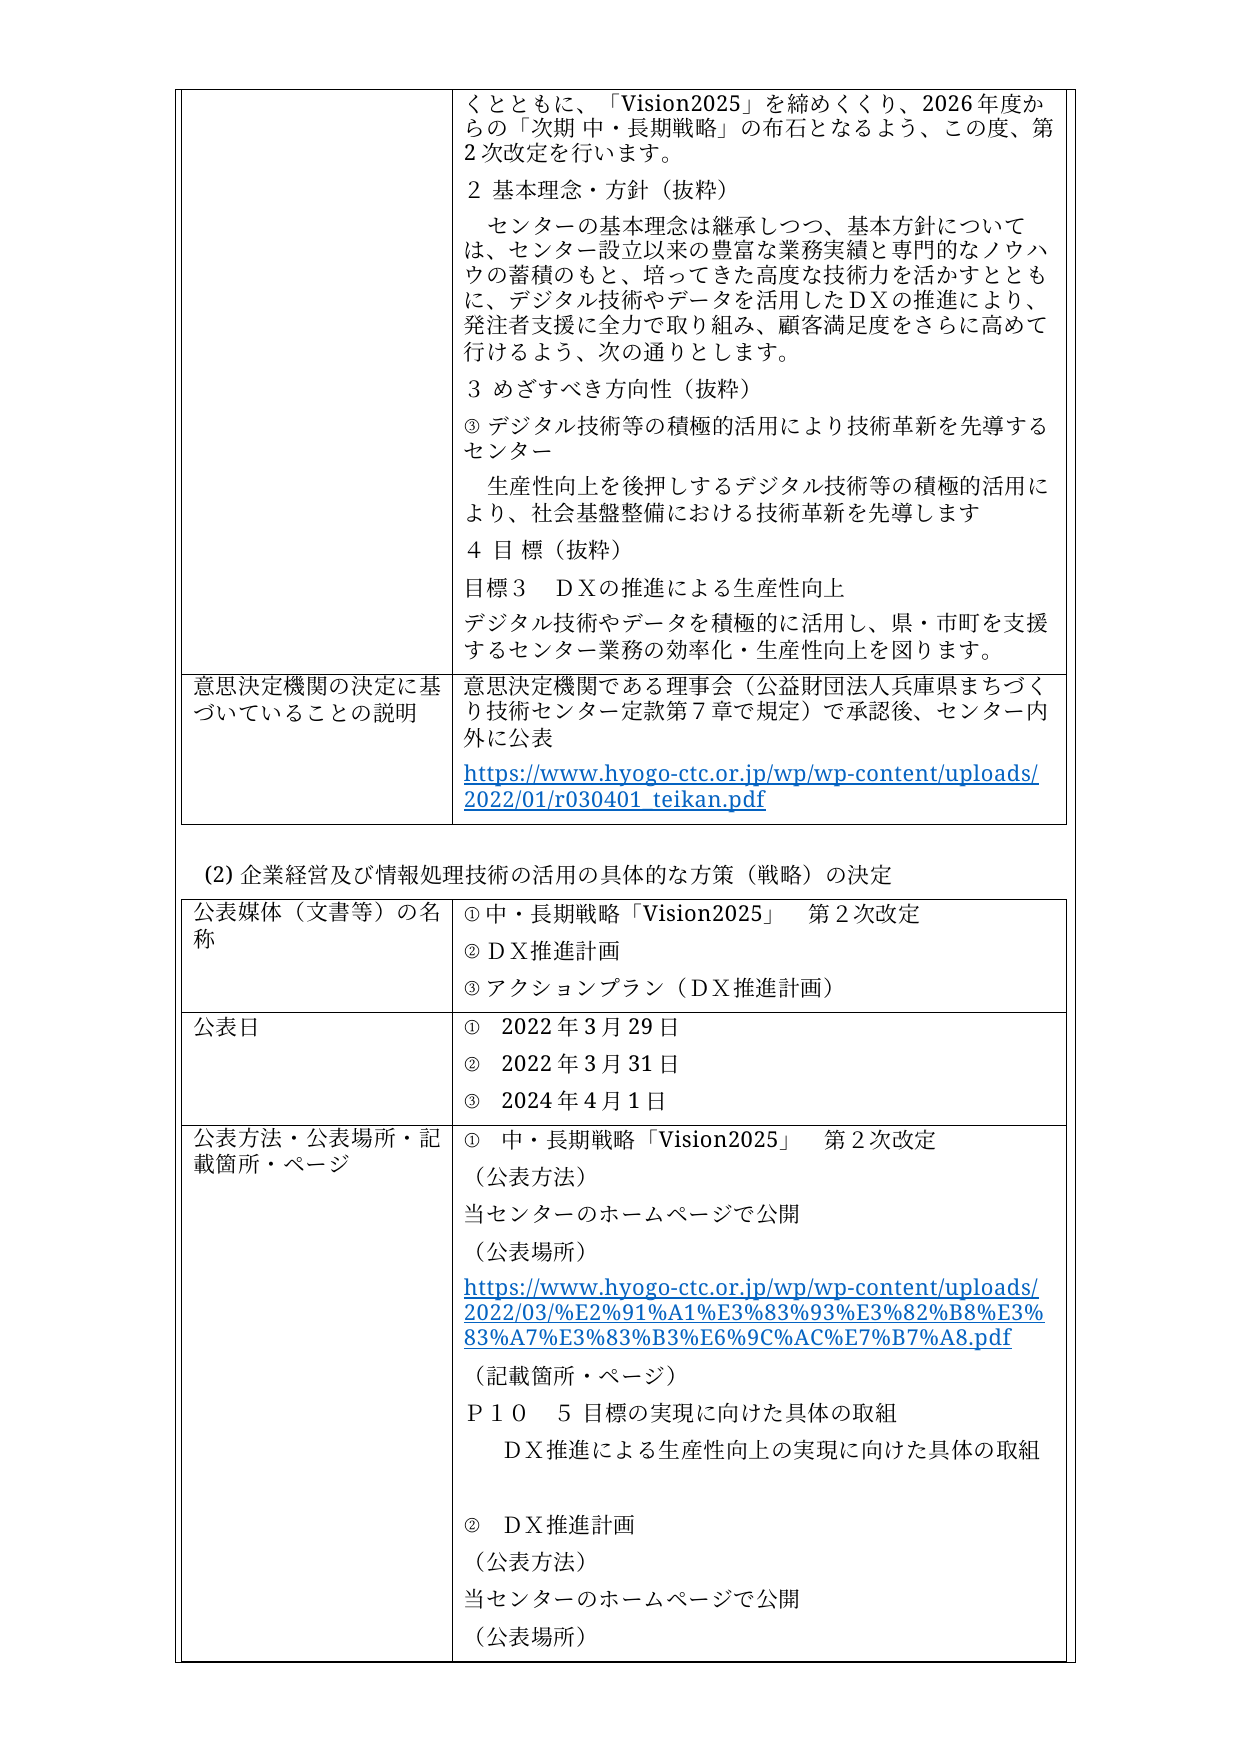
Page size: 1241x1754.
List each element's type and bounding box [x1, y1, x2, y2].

table_cell [176, 90, 1075, 1662]
